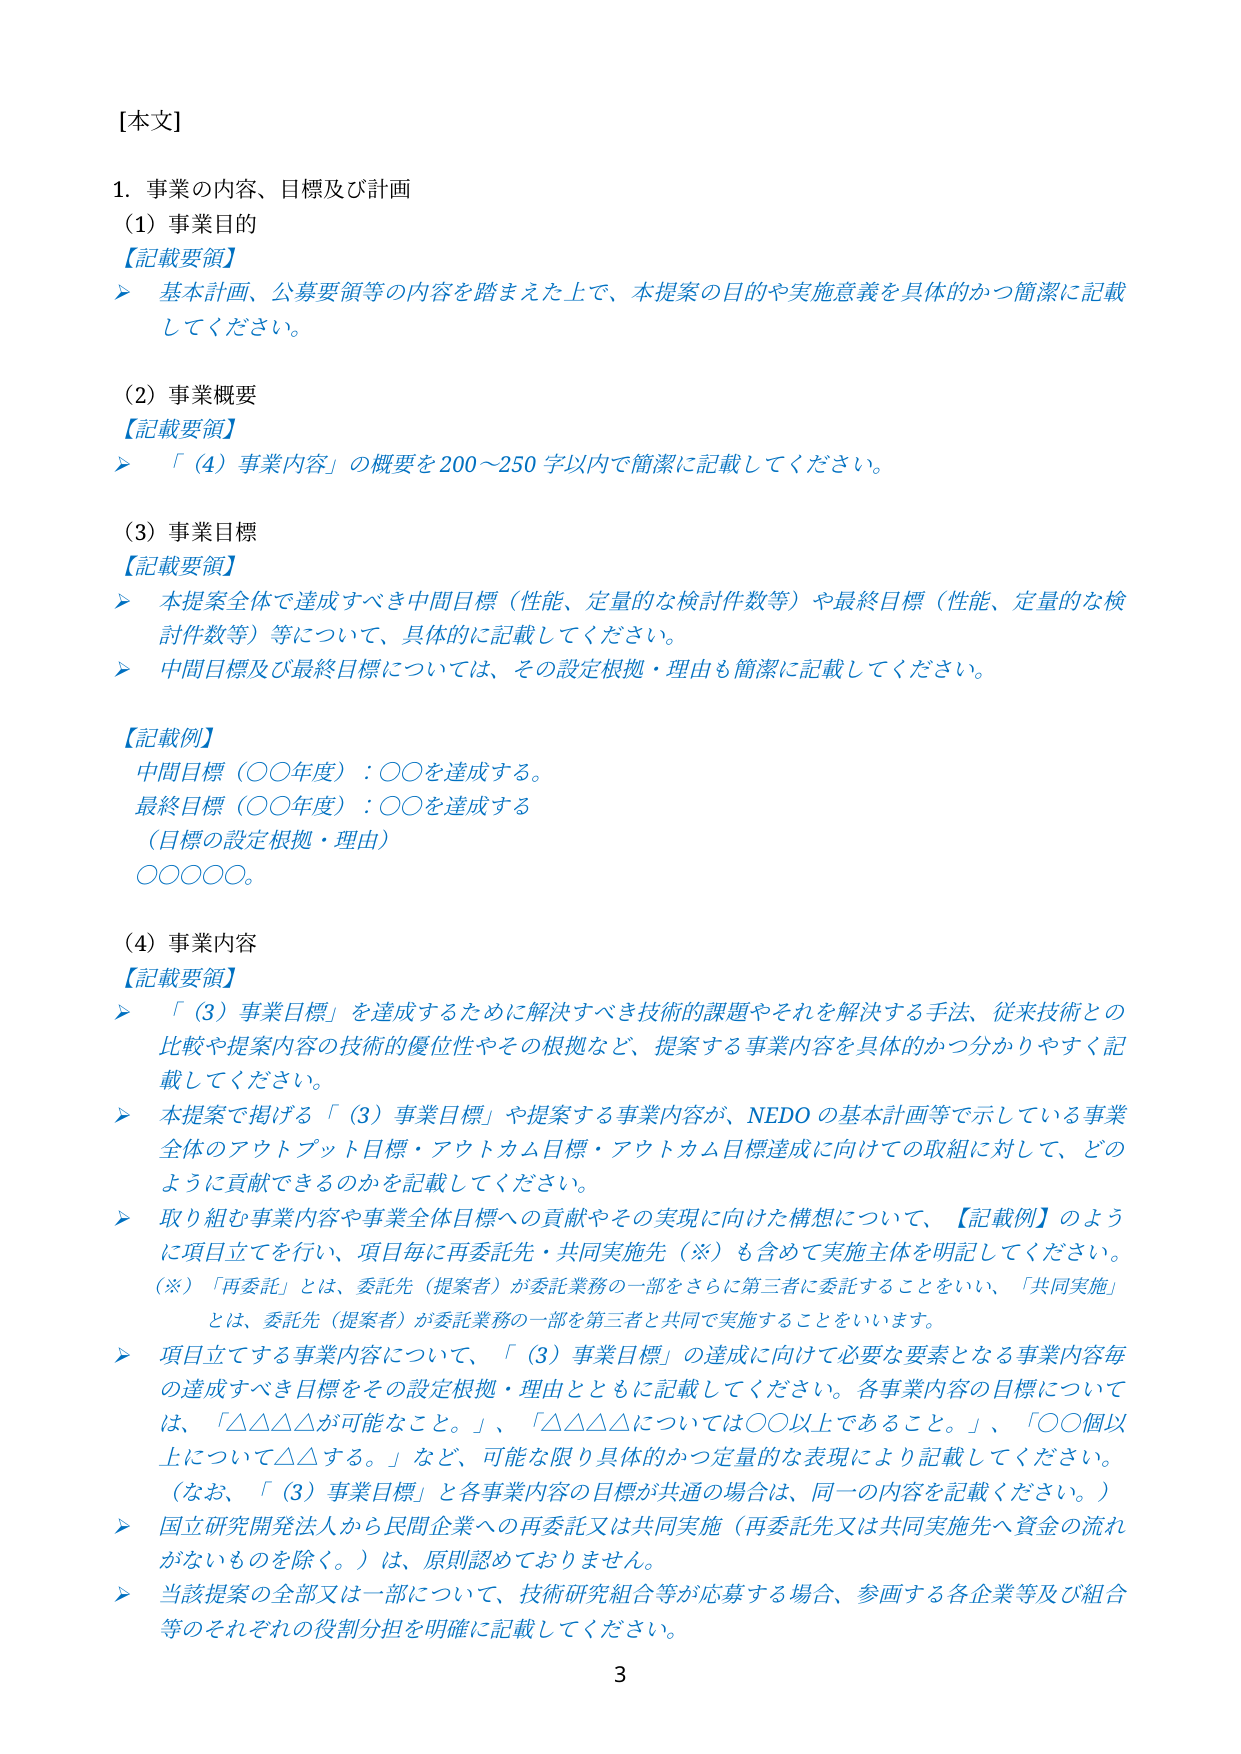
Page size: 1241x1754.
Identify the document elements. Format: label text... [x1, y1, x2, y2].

text 【記載要領】 [112, 240, 1128, 274]
list 項目立てする事業内容について、「（3）事業目標」の達成に向けて必要な要素となる事業内容毎の達成すべき目標をその設定根拠・理由とともに記載してください。各事業内容の目標については、「△△△△が可能なこと。」、「△△△△については○○以上であること。」、「○○個以上について△△する。」など、可能な限り具体的かつ定量的な表現により記載してください。（なお、「（3）事業目標」と各事業内容の目標が共通の場合は、同一の内容を記載ください。） [112, 1336, 1128, 1508]
text 1．事業の内容、目標及び計画 [112, 171, 1128, 206]
text （※）「再委託」とは、委託先（提案者）が委託業務の一部をさらに第三者に委託することをいい、「共同実施」とは、委託先（提案者）が委託業務の一部を第三者と共同で実施することをいいます。 [143, 1268, 1128, 1336]
text （目標の設定根拠・理由） [112, 822, 1128, 857]
list 本提案で掲げる「（3）事業目標」や提案する事業内容が、NEDOの基本計画等で示している事業全体のアウトプット目標・アウトカム目標・アウトカム目標達成に向けての取組に対して、どのように貢献できるのかを記載してください。 [112, 1097, 1128, 1199]
list 「（3）事業目標」を達成するために解決すべき技術的課題やそれを解決する手法、従来技術との比較や提案内容の技術的優位性やその根拠など、提案する事業内容を具体的かつ分かりやすく記載してください。 [112, 994, 1128, 1097]
text 【記載要領】 [112, 548, 1128, 582]
text 【記載例】 [112, 719, 1128, 754]
text 【記載要領】 [112, 959, 1128, 994]
text 中間目標（〇〇年度）：〇〇を達成する。 [112, 754, 1128, 788]
list 取り組む事業内容や事業全体目標への貢献やその実現に向けた構想について、【記載例】のように項目立てを行い、項目毎に再委託先・共同実施先（※）も含めて実施主体を明記してください。 [112, 1199, 1128, 1268]
text （2）事業概要 [112, 377, 1128, 411]
text （3）事業目標 [112, 514, 1128, 548]
list 基本計画、公募要領等の内容を踏まえた上で、本提案の目的や実施意義を具体的かつ簡潔に記載してください。 [112, 274, 1128, 343]
list 国立研究開発法人から民間企業への再委託又は共同実施（再委託先又は共同実施先へ資金の流れがないものを除く。）は、原則認めておりません。 [112, 1508, 1128, 1576]
text 〇〇〇〇〇。 [112, 857, 1128, 891]
text 【記載要領】 [112, 411, 1128, 445]
list 本提案全体で達成すべき中間目標（性能、定量的な検討件数等）や最終目標（性能、定量的な検討件数等）等について、具体的に記載してください。 [112, 582, 1128, 651]
text （4）事業内容 [112, 925, 1128, 959]
list 中間目標及び最終目標については、その設定根拠・理由も簡潔に記載してください。 [112, 651, 1128, 685]
text （1）事業目的 [112, 206, 1128, 240]
list 「（4）事業内容」の概要を200～250字以内で簡潔に記載してください。 [112, 445, 1128, 480]
text [本文] [112, 103, 1128, 137]
text 最終目標（〇〇年度）：〇〇を達成する [112, 788, 1128, 822]
list 当該提案の全部又は一部について、技術研究組合等が応募する場合、参画する各企業等及び組合等のそれぞれの役割分担を明確に記載してください。 [112, 1576, 1128, 1645]
